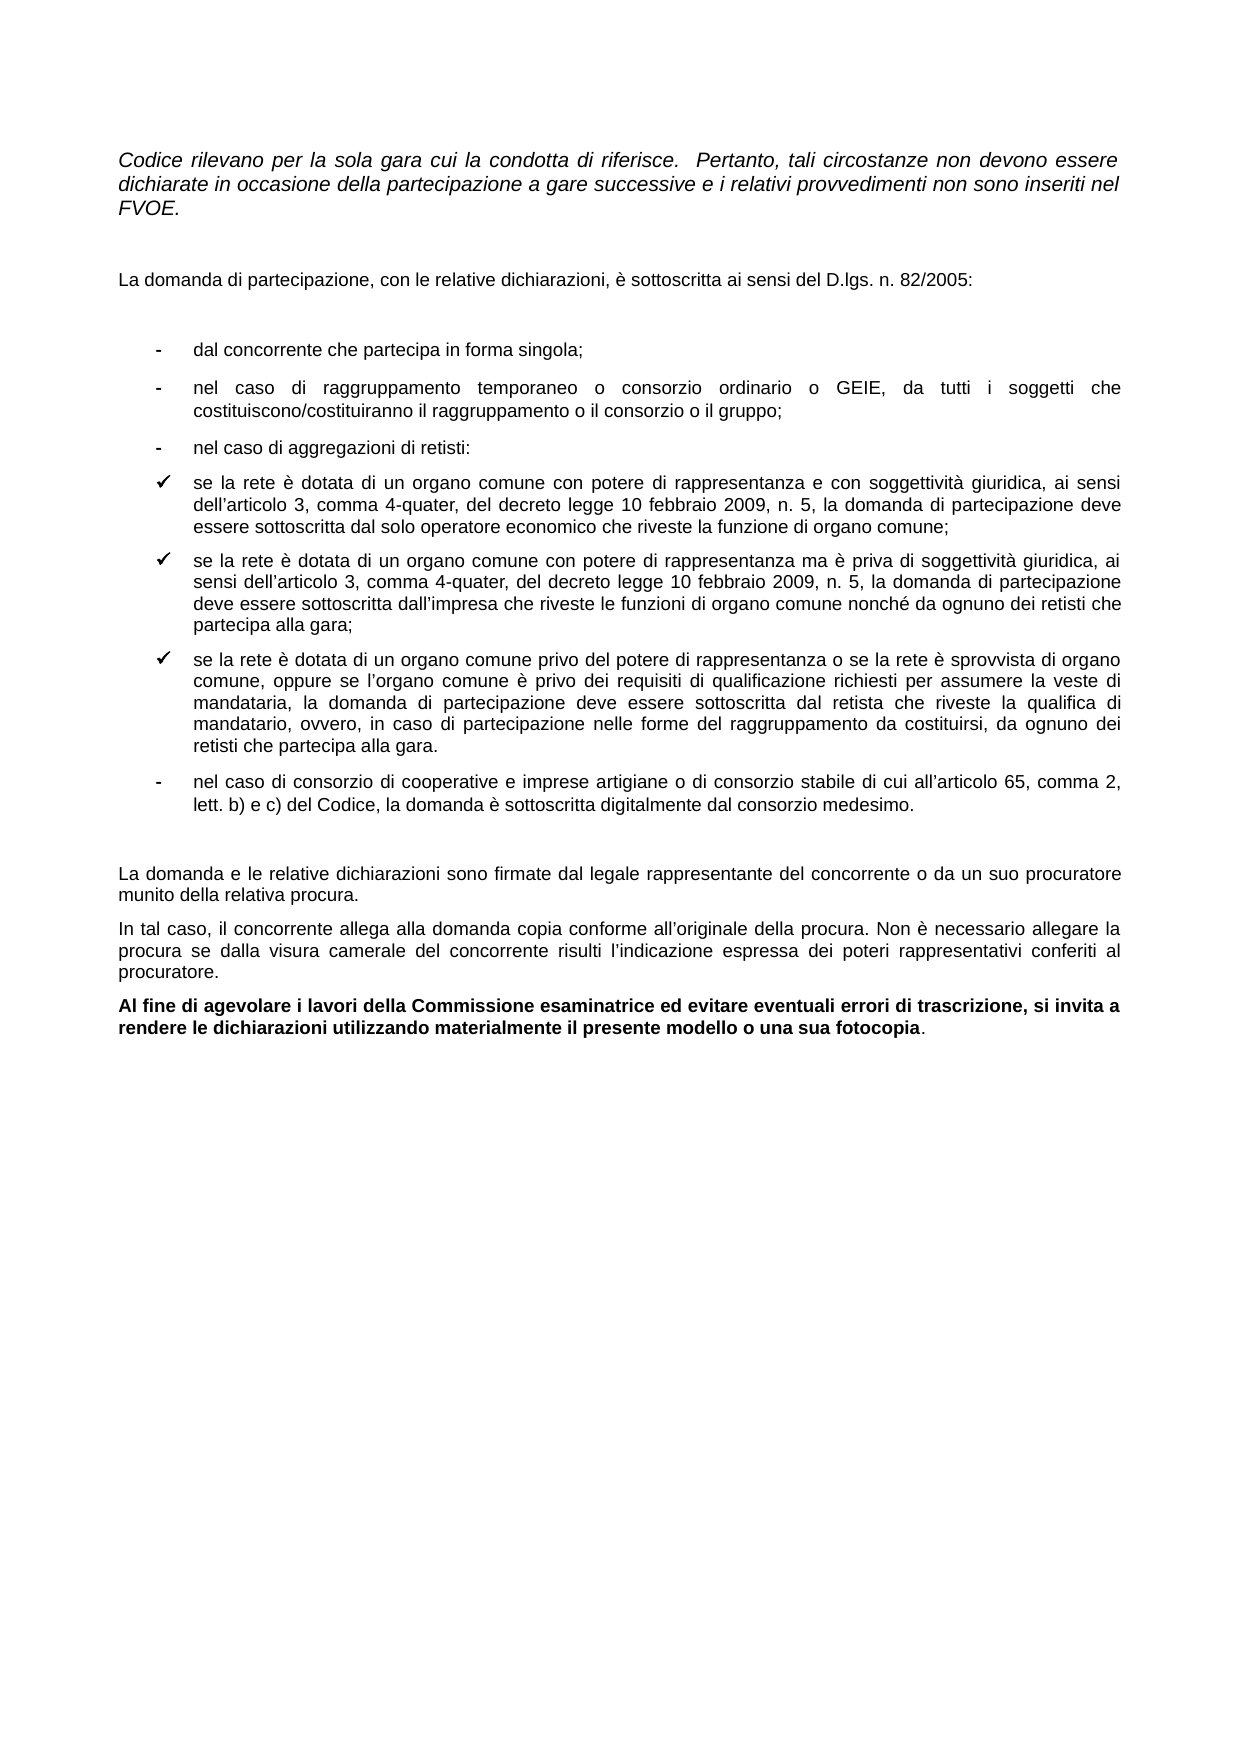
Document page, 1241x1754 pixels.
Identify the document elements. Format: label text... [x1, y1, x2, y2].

list nel caso di consorzio di cooperative e imprese artigiane o di consorzio stabile di cui all’articolo 65, comma 2, lett. b) e c) del Codice, la domanda è sottoscritta digitalmente dal consorzio medesimo. [156, 769, 1122, 816]
list nel caso di aggregazioni di retisti: [156, 434, 1122, 460]
list dal concorrente che partecipa in forma singola; [156, 337, 1122, 362]
text In tal caso, il concorrente allega alla domanda copia conforme all’originale della procura. Non è necessario allegare la procura se dalla visura camerale del concorrente risulti l’indicazione espressa dei poteri rappresentativi conferiti al procuratore. [118, 918, 1122, 983]
text La domanda e le relative dichiarazioni sono firmate dal legale rappresentante del concorrente o da un suo procuratore munito della relativa procura. [118, 862, 1122, 906]
list se la rete è dotata di un organo comune con potere di rappresentanza ma è priva di soggettività giuridica, ai sensi dell’articolo 3, comma 4-quater, del decreto legge 10 febbraio 2009, n. 5, la domanda di partecipazione deve essere sottoscritta dall’impresa che riveste le funzioni di organo comune nonché da ognuno dei retisti che partecipa alla gara; [156, 549, 1122, 636]
list nel caso di raggruppamento temporaneo o consorzio ordinario o GEIE, da tutti i soggetti che costituiscono/costituiranno il raggruppamento o il consorzio o il gruppo; [156, 374, 1122, 422]
text La domanda di partecipazione, con le relative dichiarazioni, è sottoscritta ai sensi del D.lgs. n. 82/2005: [118, 268, 1122, 290]
list se la rete è dotata di un organo comune privo del potere di rappresentanza o se la rete è sprovvista di organo comune, oppure se l’organo comune è privo dei requisiti di qualificazione richiesti per assumere la veste di mandataria, la domanda di partecipazione deve essere sottoscritta dal retista che riveste la qualifica di mandatario, ovvero, in caso di partecipazione nelle forme del raggruppamento da costituirsi, da ognuno dei retisti che partecipa alla gara. [156, 648, 1122, 756]
text Al fine di agevolare i lavori della Commissione esaminatrice ed evitare eventuali errori di trascrizione, si invita a rendere le dichiarazioni utilizzando materialmente il presente modello o una sua fotocopia. [118, 995, 1122, 1038]
list se la rete è dotata di un organo comune con potere di rappresentanza e con soggettività giuridica, ai sensi dell’articolo 3, comma 4-quater, del decreto legge 10 febbraio 2009, n. 5, la domanda di partecipazione deve essere sottoscritta dal solo operatore economico che riveste la funzione di organo comune; [156, 472, 1122, 537]
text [118, 148, 1122, 219]
